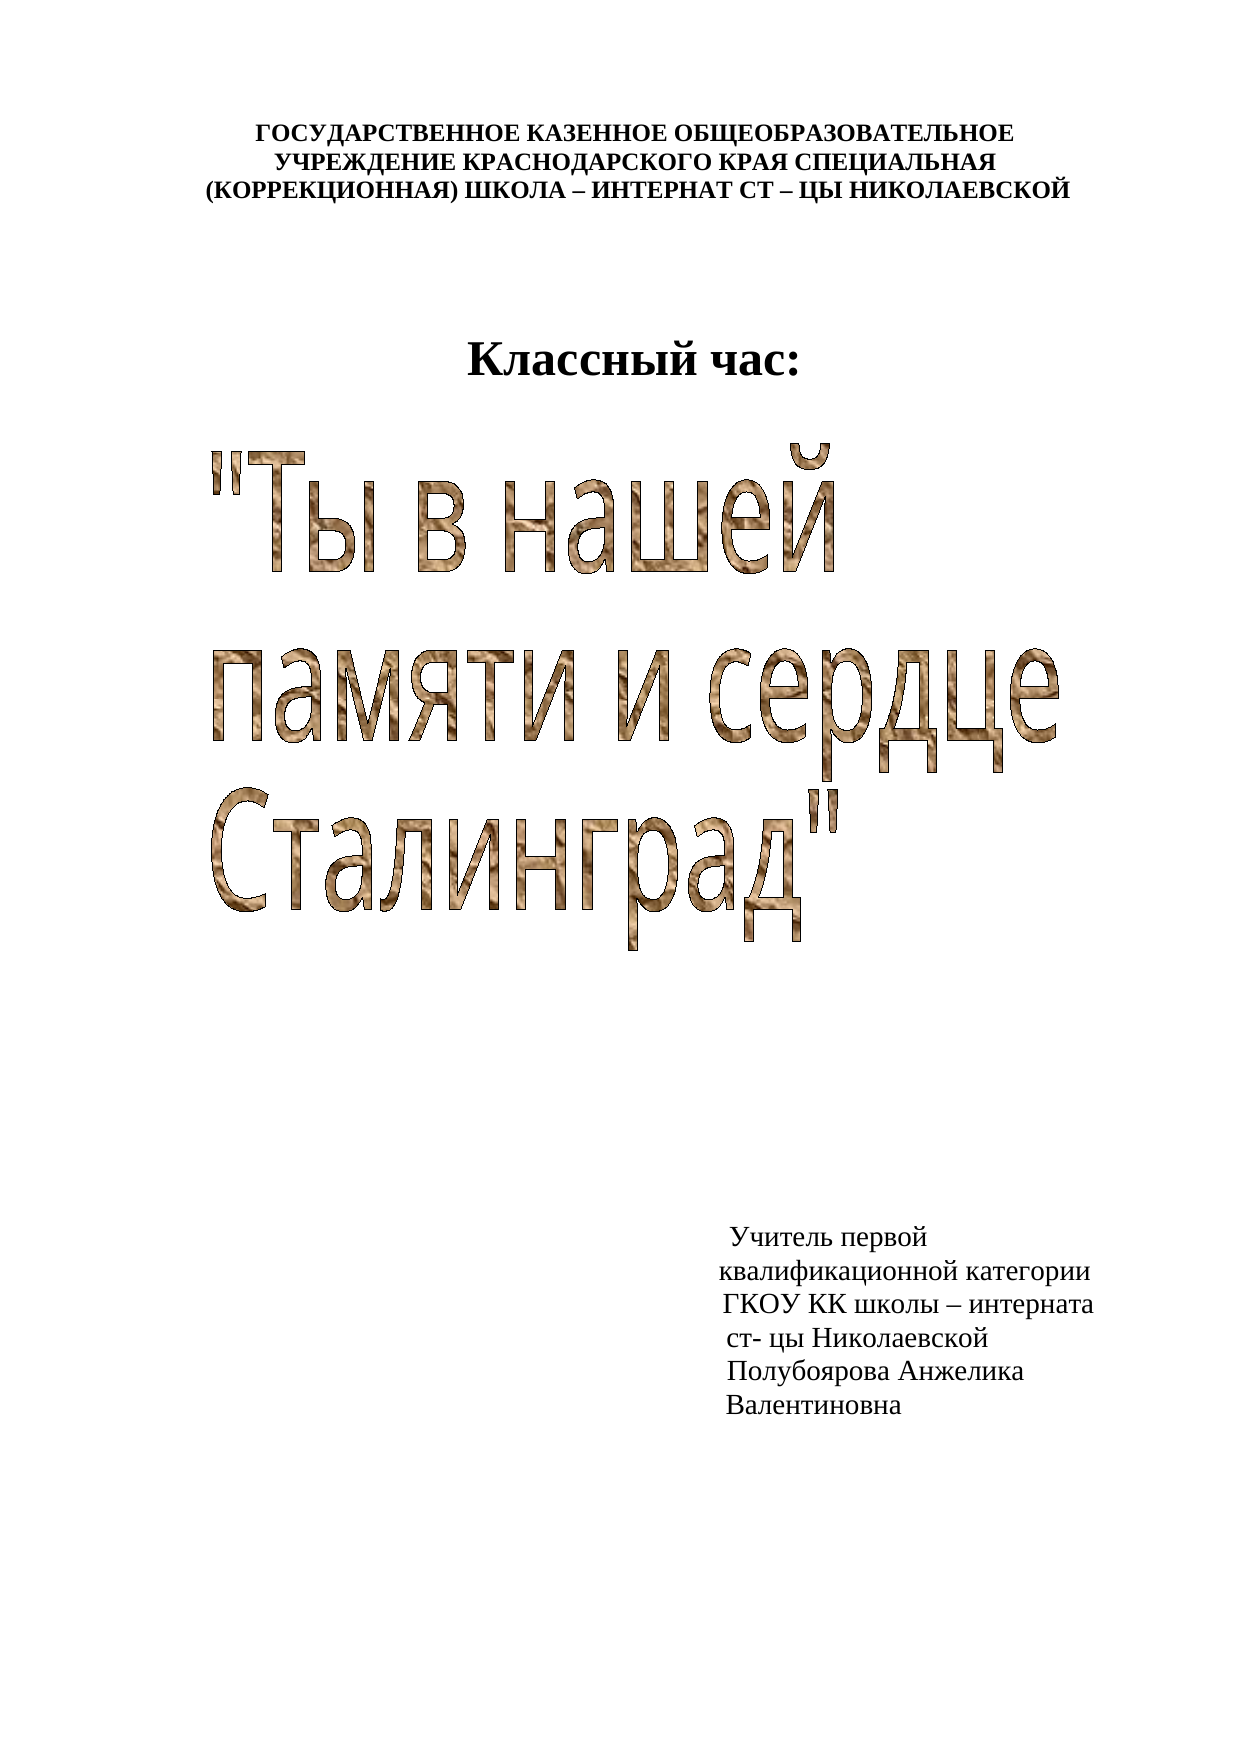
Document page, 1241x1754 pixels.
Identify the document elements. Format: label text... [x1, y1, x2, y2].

picture [214, 651, 261, 740]
picture [506, 482, 554, 571]
picture [745, 820, 800, 941]
picture [721, 479, 770, 573]
picture [232, 452, 241, 494]
picture [1010, 648, 1059, 742]
picture [709, 648, 751, 742]
picture [948, 651, 1002, 772]
picture [517, 820, 565, 909]
text квалификационной категории [118, 1253, 1152, 1286]
text (КОРРЕКЦИОННАЯ) ШКОЛА – ИНТЕРНАТ СТ – ЦЫ НИКОЛАЕВСКОЙ [118, 176, 1152, 204]
picture [629, 818, 678, 950]
picture [213, 452, 221, 494]
picture [275, 649, 321, 742]
picture [809, 790, 818, 832]
picture [274, 820, 318, 909]
picture [828, 790, 837, 832]
picture [569, 479, 613, 573]
picture [365, 482, 373, 571]
picture [823, 649, 872, 781]
text ст- цы Николаевской [118, 1320, 1152, 1353]
picture [791, 444, 829, 469]
text УЧРЕЖДЕНИЕ КРАСНОДАРСКОГО КРАЯ СПЕЦИАЛЬНАЯ [118, 147, 1152, 176]
picture [211, 787, 268, 911]
picture [619, 651, 668, 740]
text Валентиновна [118, 1387, 1152, 1420]
text ГКОУ КК школы – интерната [118, 1286, 1152, 1320]
text Полубоярова Анжелика [118, 1353, 1152, 1387]
picture [880, 651, 936, 772]
picture [338, 651, 398, 740]
picture [326, 817, 372, 911]
text Классный час: [118, 329, 1152, 386]
picture [310, 482, 355, 571]
picture [688, 817, 734, 911]
picture [760, 648, 808, 742]
picture [468, 651, 513, 740]
picture [450, 819, 498, 909]
picture [409, 650, 456, 740]
text Учитель первой [118, 1219, 1152, 1253]
picture [632, 482, 707, 571]
text ГОСУДАРСТВЕННОЕ КАЗЕННОЕ ОБЩЕОБРАЗОВАТЕЛЬНОЕ [118, 118, 1152, 147]
picture [583, 820, 617, 909]
picture [381, 820, 431, 911]
picture [525, 650, 573, 740]
picture [419, 482, 465, 571]
picture [784, 481, 833, 571]
picture [249, 452, 304, 571]
